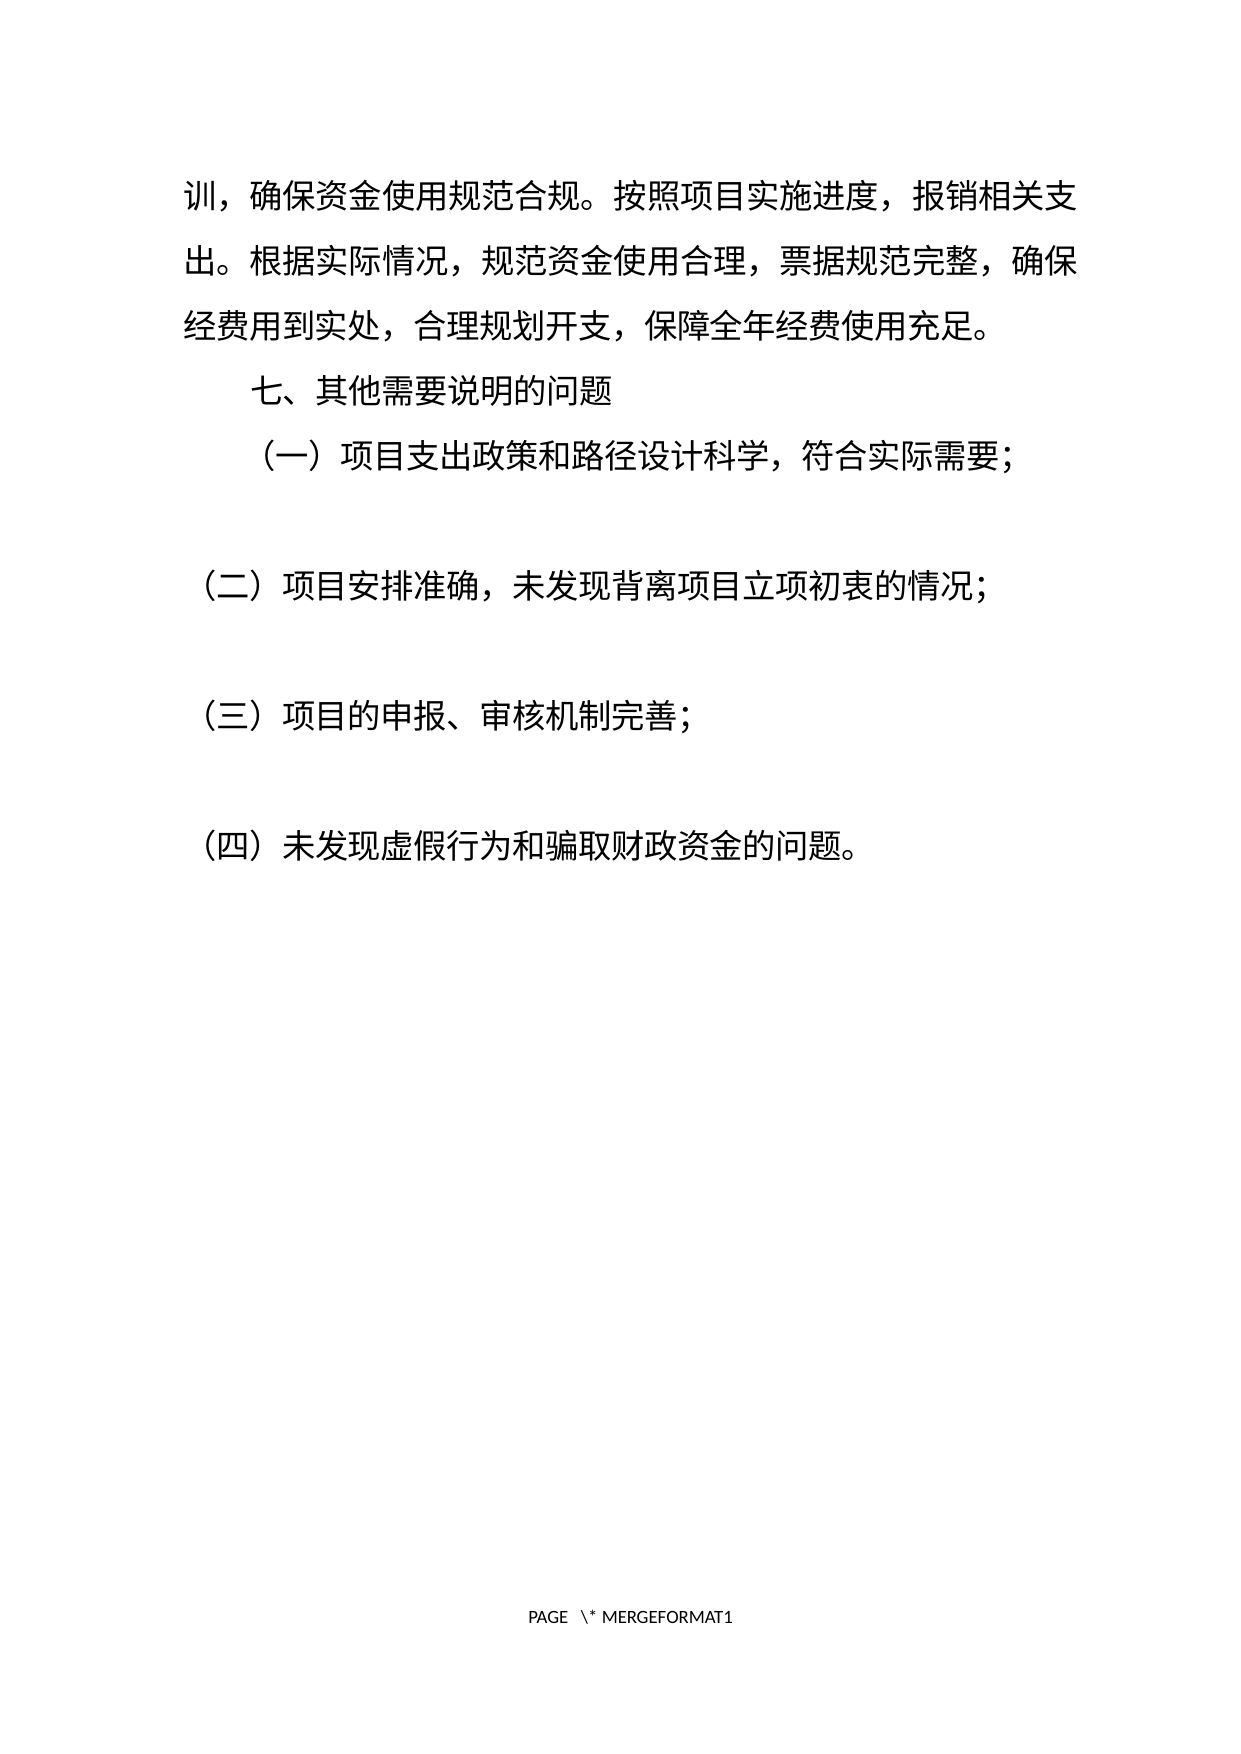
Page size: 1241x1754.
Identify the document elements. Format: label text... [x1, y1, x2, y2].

text 七、其他需要说明的问题 [183, 357, 1078, 422]
text （一）项目支出政策和路径设计科学，符合实际需要； （二）项目安排准确，未发现背离项目立项初衷的情况； （三）项目的申报、审核机制完善； （四）未发现虚假行为和骗取财政资金的问题。 [183, 422, 1078, 877]
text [183, 162, 1078, 357]
